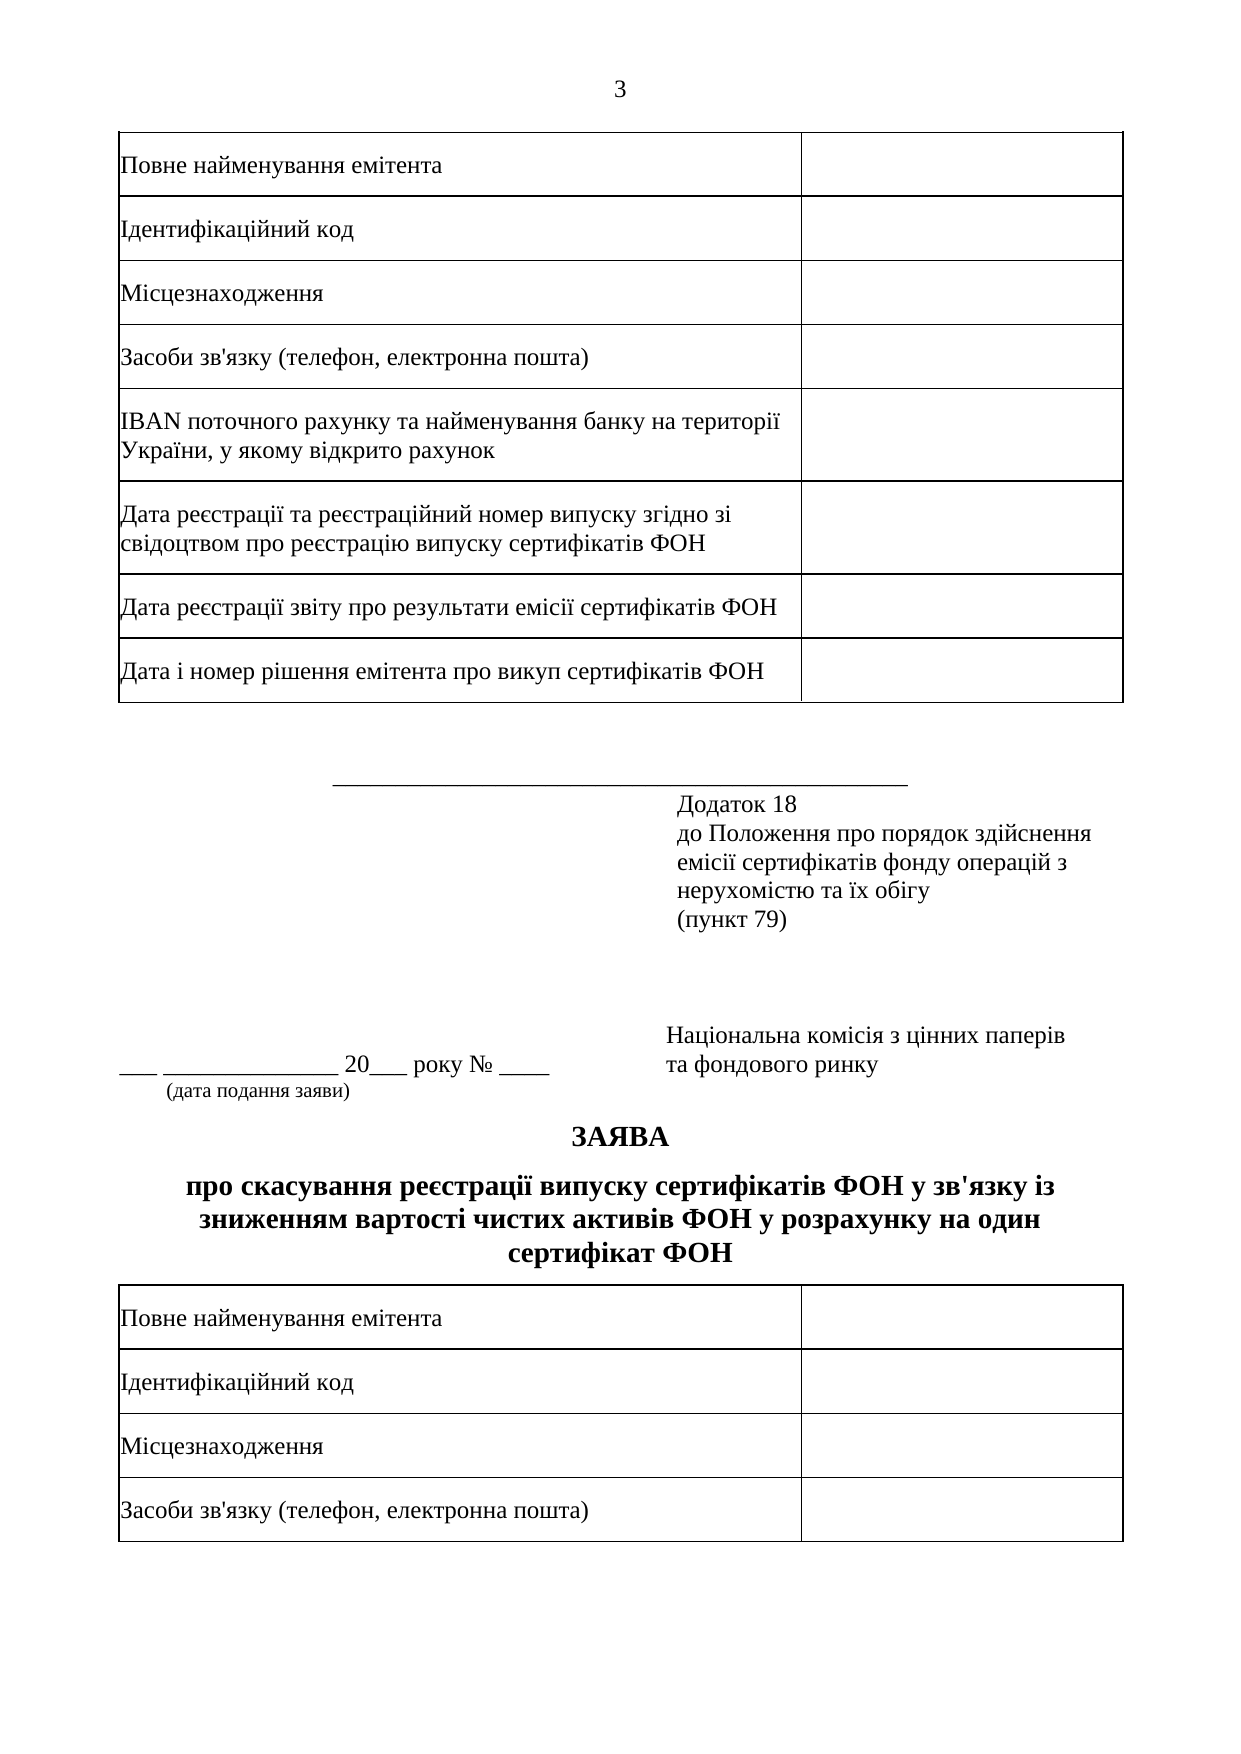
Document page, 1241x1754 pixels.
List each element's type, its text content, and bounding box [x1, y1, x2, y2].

table_cell [802, 197, 1122, 259]
table_header Повне найменування емітента [120, 133, 801, 195]
table_cell Дата реєстрації звіту про результати емісії сертифікатів ФОН [120, 575, 801, 637]
table_cell [802, 639, 1122, 701]
table_header Національна комісія з цінних паперів та фондового ринку [665, 1019, 1122, 1119]
table_header Повне найменування емітента [120, 1286, 801, 1348]
table_cell Засоби зв'язку (телефон, електронна пошта) [120, 1478, 801, 1541]
table_cell Місцезнаходження [120, 261, 801, 323]
table_cell Дата і номер рішення емітента про викуп сертифікатів ФОН [120, 639, 801, 701]
table_cell [802, 1350, 1122, 1412]
table_cell [802, 325, 1122, 388]
table_header ___ ______________ 20___ року № ____ (дата подання заяви) [118, 1019, 664, 1119]
table_cell [802, 389, 1122, 480]
table_cell Ідентифікаційний код [120, 1350, 801, 1412]
text ЗАЯВА [118, 1119, 1122, 1152]
table_header [802, 1286, 1122, 1348]
table_cell Засоби зв'язку (телефон, електронна пошта) [120, 325, 801, 388]
table_cell [802, 1478, 1122, 1541]
table_header [802, 133, 1122, 195]
table_cell [802, 1414, 1122, 1476]
table_cell IBAN поточного рахунку та найменування банку на території України, у якому відкрито рахунок [120, 389, 801, 480]
table_header Додаток 18 до Положення про порядок здійснення емісії сертифікатів фонду операцій з нерухомістю та їх обігу (пункт 79) [666, 789, 1117, 933]
text про скасування реєстрації випуску сертифікатів ФОН у зв'язку із зниженням вартості чистих активів ФОН у розрахунку на один сертифікат ФОН [118, 1168, 1122, 1269]
table_cell [802, 482, 1122, 573]
text ______________________________________________ [118, 760, 1122, 789]
table_cell [802, 261, 1122, 323]
table_cell Ідентифікаційний код [120, 197, 801, 259]
table_cell [802, 575, 1122, 637]
table_cell Дата реєстрації та реєстраційний номер випуску згідно зі свідоцтвом про реєстрацію випуску сертифікатів ФОН [120, 482, 801, 573]
table_cell Місцезнаходження [120, 1414, 801, 1476]
